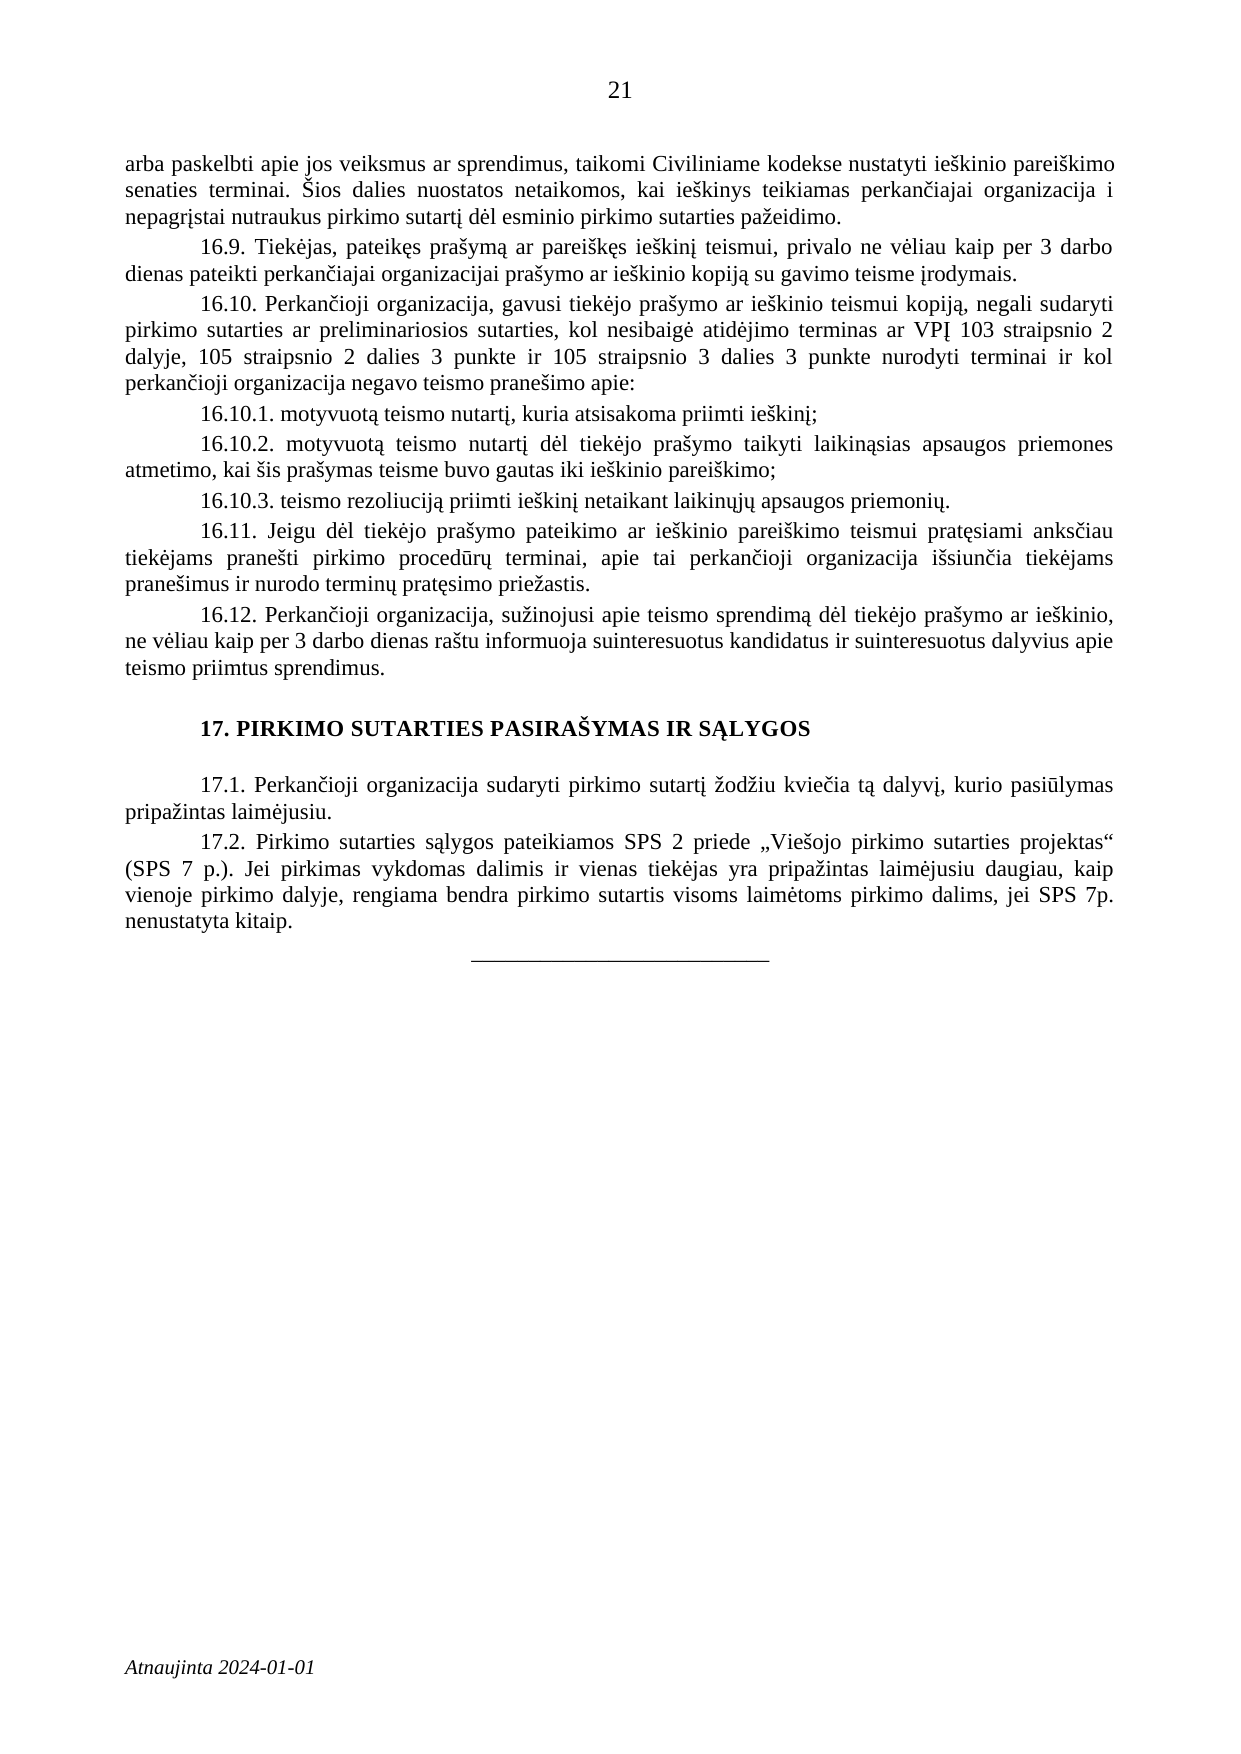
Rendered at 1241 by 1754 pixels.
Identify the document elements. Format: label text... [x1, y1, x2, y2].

text 16.10.1. motyvuotą teismo nutartį, kuria atsisakoma priimti ieškinį; [125, 400, 1115, 426]
text 16.10.2. motyvuotą teismo nutartį dėl tiekėjo prašymo taikyti laikinąsias apsaugos priemones atmetimo, kai šis prašymas teisme buvo gautas iki ieškinio pareiškimo; [125, 430, 1115, 483]
subtitle 17. PIRKIMO SUTARTIES PASIRAŠYMAS IR SĄLYGOS [125, 714, 1115, 741]
text __________________________ [125, 938, 1115, 964]
text 16.10. Perkančioji organizacija, gavusi tiekėjo prašymo ar ieškinio teismui kopiją, negali sudaryti pirkimo sutarties ar preliminariosios sutarties, kol nesibaigė atidėjimo terminas ar VPĮ 103 straipsnio 2 dalyje, 105 straipsnio 2 dalies 3 punkte ir 105 straipsnio 3 dalies 3 punkte nurodyti terminai ir kol perkančioji organizacija negavo teismo pranešimo apie: [125, 290, 1115, 396]
text 16.11. Jeigu dėl tiekėjo prašymo pateikimo ar ieškinio pareiškimo teismui pratęsiami anksčiau tiekėjams pranešti pirkimo procedūrų terminai, apie tai perkančioji organizacija išsiunčia tiekėjams pranešimus ir nurodo terminų pratęsimo priežastis. [125, 518, 1115, 597]
text 16.10.3. teismo rezoliuciją priimti ieškinį netaikant laikinųjų apsaugos priemonių. [125, 487, 1115, 513]
text 17.1. Perkančioji organizacija sudaryti pirkimo sutartį žodžiu kviečia tą dalyvį, kurio pasiūlymas pripažintas laimėjusiu. [125, 771, 1115, 824]
text 16.9. Tiekėjas, pateikęs prašymą ar pareiškęs ieškinį teismui, privalo ne vėliau kaip per 3 darbo dienas pateikti perkančiajai organizacijai prašymo ar ieškinio kopiją su gavimo teisme įrodymais. [125, 233, 1115, 286]
text 17.2. Pirkimo sutarties sąlygos pateikiamos SPS 2 priede „Viešojo pirkimo sutarties projektas“ (SPS 7 p.). Jei pirkimas vykdomas dalimis ir vienas tiekėjas yra pripažintas laimėjusiu daugiau, kaip vienoje pirkimo dalyje, rengiama bendra pirkimo sutartis visoms laimėtoms pirkimo dalims, jei SPS 7p. nenustatyta kitaip. [125, 828, 1115, 934]
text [125, 150, 1115, 229]
text 16.12. Perkančioji organizacija, sužinojusi apie teismo sprendimą dėl tiekėjo prašymo ar ieškinio, ne vėliau kaip per 3 darbo dienas raštu informuoja suinteresuotus kandidatus ir suinteresuotus dalyvius apie teismo priimtus sprendimus. [125, 601, 1115, 680]
